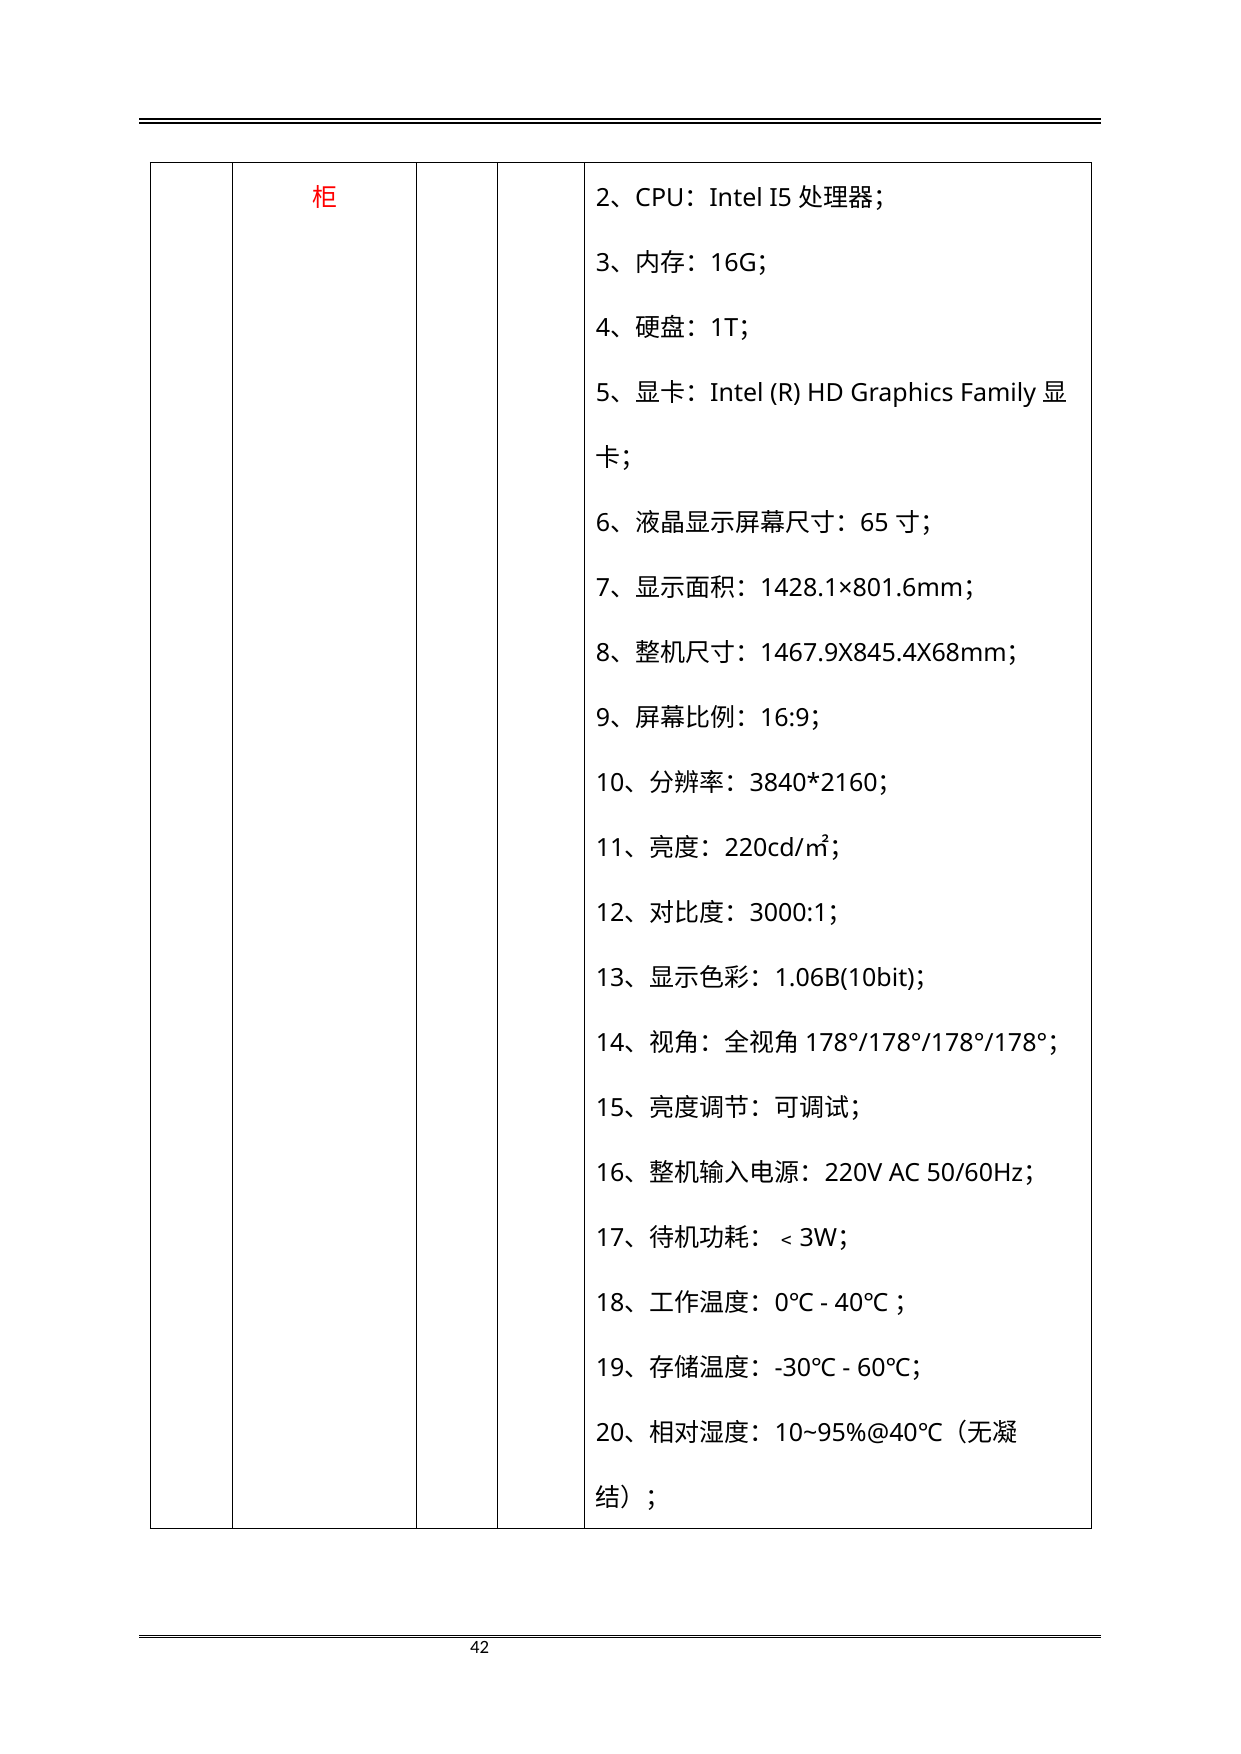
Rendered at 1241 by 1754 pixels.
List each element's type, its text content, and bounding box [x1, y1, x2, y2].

table_cell 个 [417, 163, 497, 1528]
table_cell 6 [151, 163, 232, 1528]
table_cell 3D全息投影柜 [233, 163, 416, 1528]
table_cell 1 [498, 163, 584, 1528]
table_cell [585, 163, 1091, 1528]
